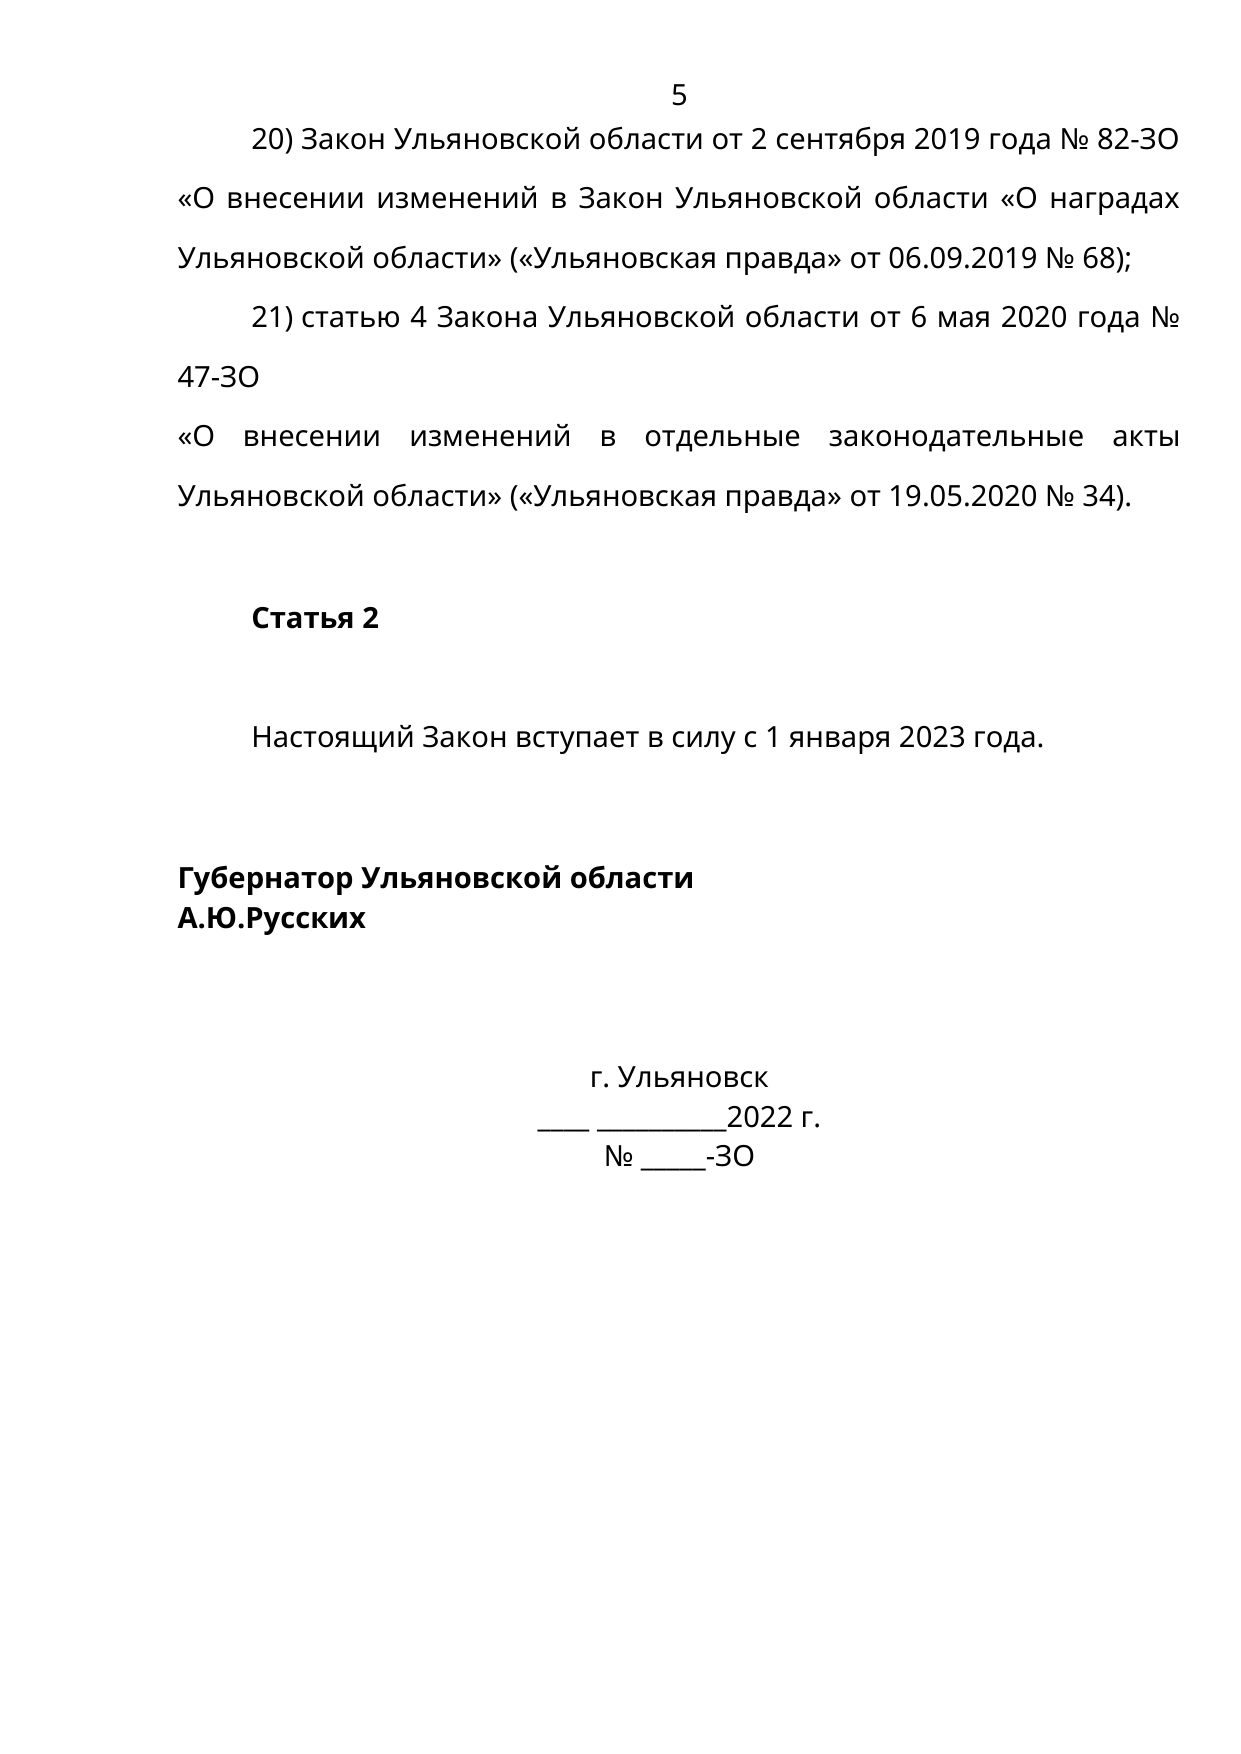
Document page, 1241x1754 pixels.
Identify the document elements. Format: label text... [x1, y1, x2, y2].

text № _____-ЗО [177, 1136, 1181, 1175]
text Настоящий Закон вступает в силу с 1 января 2023 года. [177, 716, 1181, 756]
text Губернатор Ульяновской области А.Ю.Русских [177, 858, 1181, 937]
text ____ __________2022 г. [177, 1096, 1181, 1136]
text г. Ульяновск [177, 1056, 1181, 1096]
text 20) Закон Ульяновской области от 2 сентября 2019 года № 82-ЗО «О внесении изменений в Закон Ульяновской области «О наградах Ульяновской области» («Ульяновская правда» от 06.09.2019 № 68); [177, 118, 1181, 277]
text Статья 2 [177, 597, 1181, 637]
text 21) статью 4 Закона Ульяновской области от 6 мая 2020 года № 47-ЗО «О внесении изменений в отдельные законодательные акты Ульяновской области» («Ульяновская правда» от 19.05.2020 № 34). [177, 297, 1181, 515]
